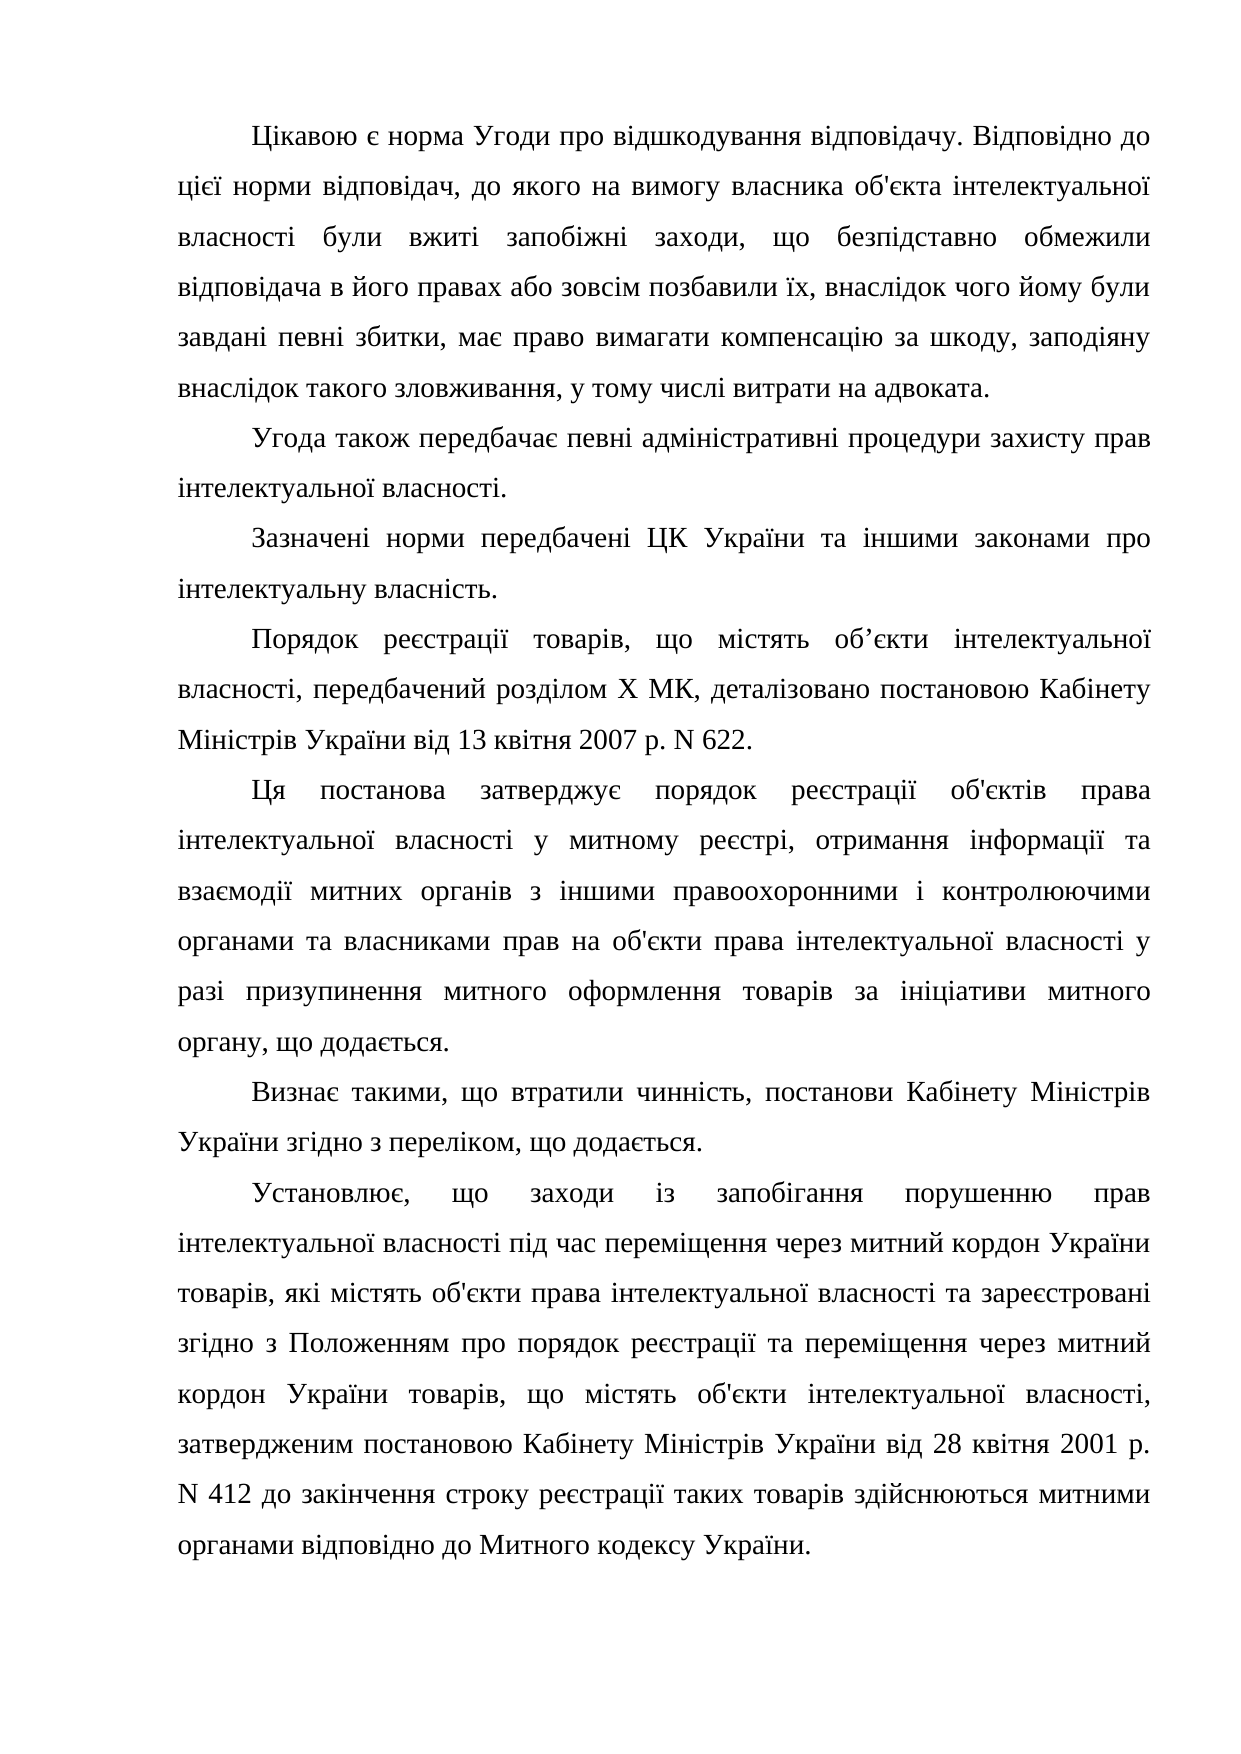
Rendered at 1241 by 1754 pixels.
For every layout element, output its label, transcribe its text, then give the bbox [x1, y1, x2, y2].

text Угода також передбачає певні адміністративні процедури захисту прав інтелектуальної власності. [177, 420, 1152, 504]
text Ця постанова затверджує порядок реєстрації об'єктів права інтелектуальної власності у митному реєстрі, отримання інформації та взаємодії митних органів з іншими правоохоронними і контролюючими органами та власниками прав на об'єкти права інтелектуальної власності у разі призупинення митного оформлення товарів за ініціативи митного органу, що додається. [177, 772, 1152, 1057]
text Цікавою є норма Угоди про відшкодування відповідачу. Відповідно до цієї норми відповідач, до якого на вимогу власника об'єкта інтелектуальної власності були вжиті запобіжні заходи, що безпідставно обмежили відповідача в його правах або зовсім позбавили їх, внаслідок чого йому були завдані певні збитки, має право вимагати компенсацію за шкоду, заподіяну внаслідок такого зловживання, у тому числі витрати на адвоката. [177, 118, 1152, 403]
text Порядок реєстрації товарів, що містять об’єкти інтелектуальної власності, передбачений розділом Х МК, деталізовано постановою Кабінету Міністрів України від 13 квітня 2007 р. N 622. [177, 621, 1152, 755]
text Визнає такими, що втратили чинність, постанови Кабінету Міністрів України згідно з переліком, що додається. [177, 1074, 1152, 1158]
text Зазначені норми передбачені ЦК України та іншими законами про інтелектуальну власність. [177, 521, 1152, 604]
text Установлює, що заходи із запобігання порушенню прав інтелектуальної власності під час переміщення через митний кордон України товарів, які містять об'єкти права інтелектуальної власності та зареєстровані згідно з Положенням про порядок реєстрації та переміщення через митний кордон України товарів, що містять об'єкти інтелектуальної власності, затвердженим постановою Кабінету Міністрів України від 28 квітня 2001 р. N 412 до закінчення строку реєстрації таких товарів здійснюються митними органами відповідно до Митного кодексу України. [177, 1175, 1152, 1560]
